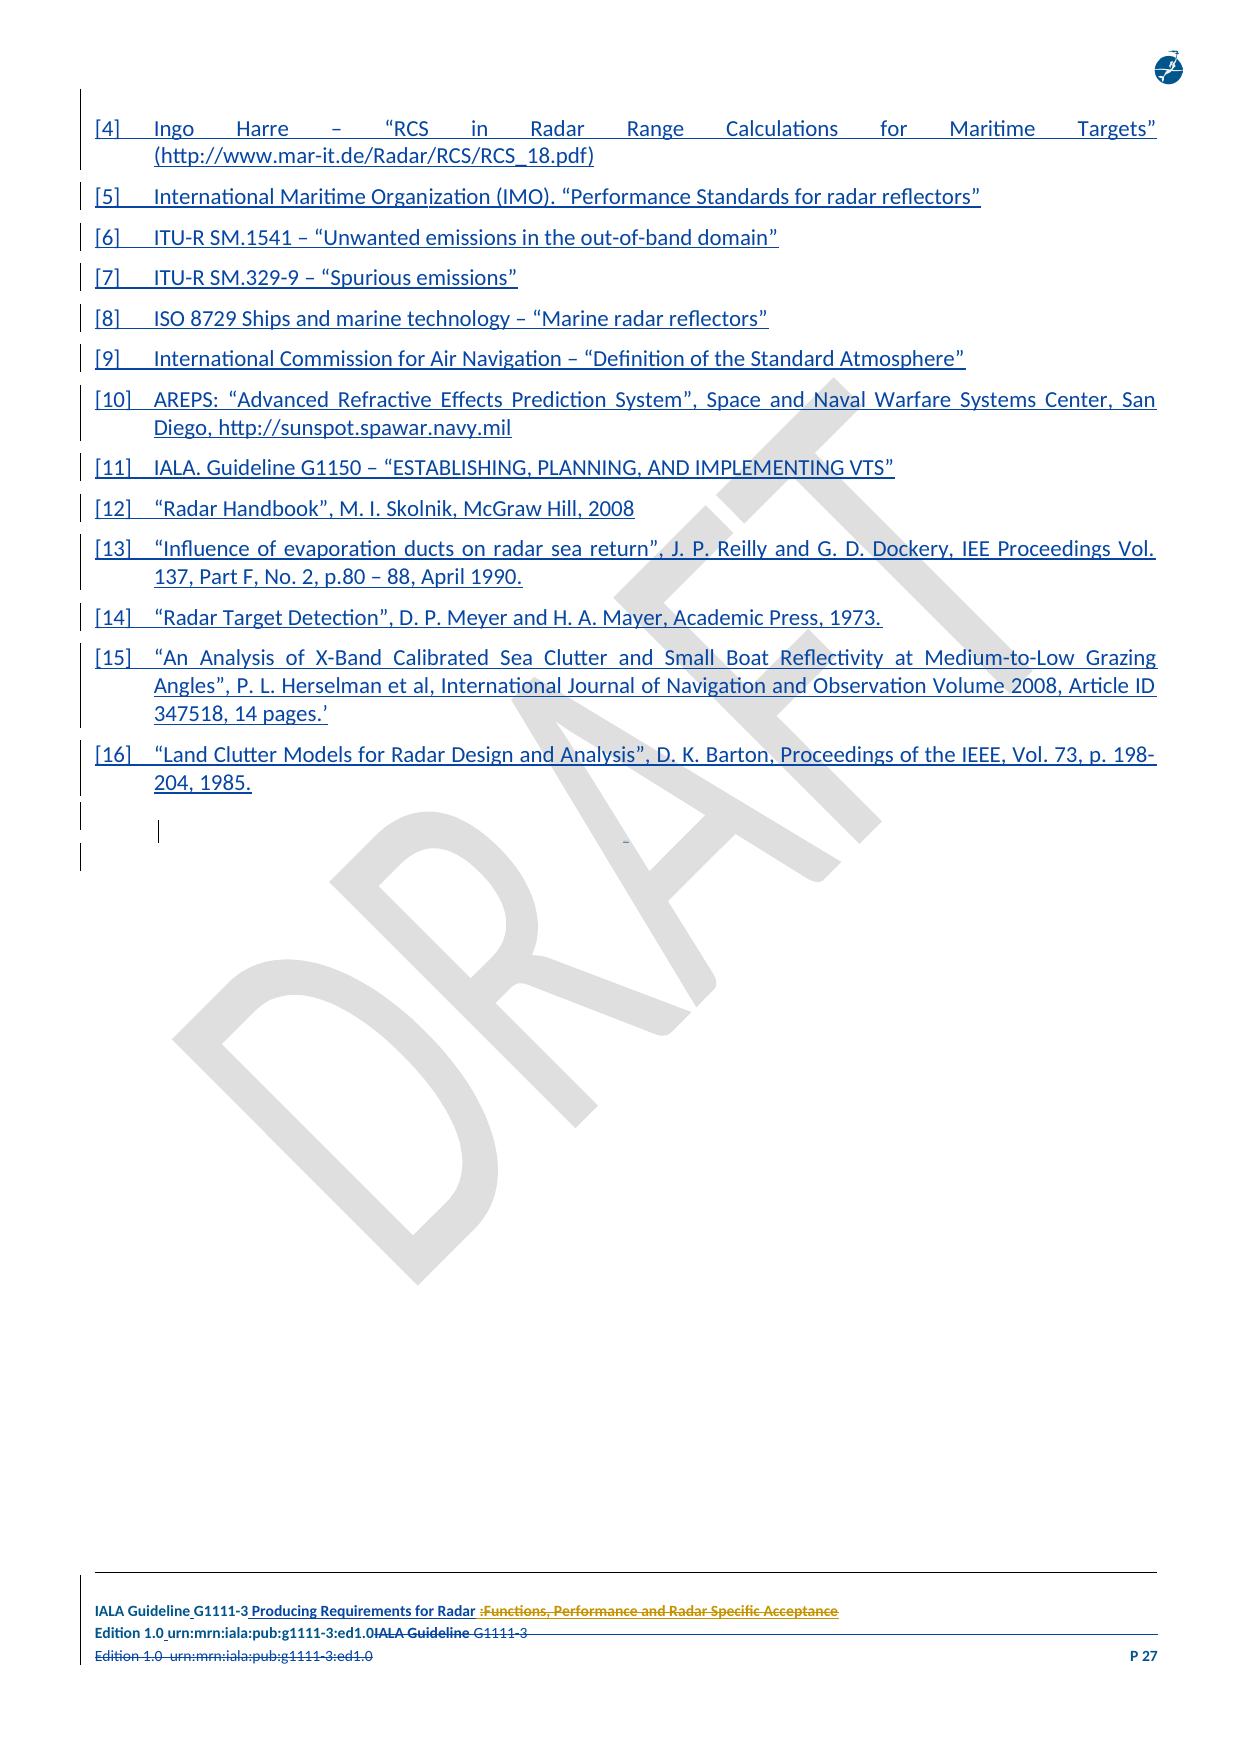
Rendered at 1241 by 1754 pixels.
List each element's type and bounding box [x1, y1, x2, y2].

picture [1123, 0, 1241, 119]
